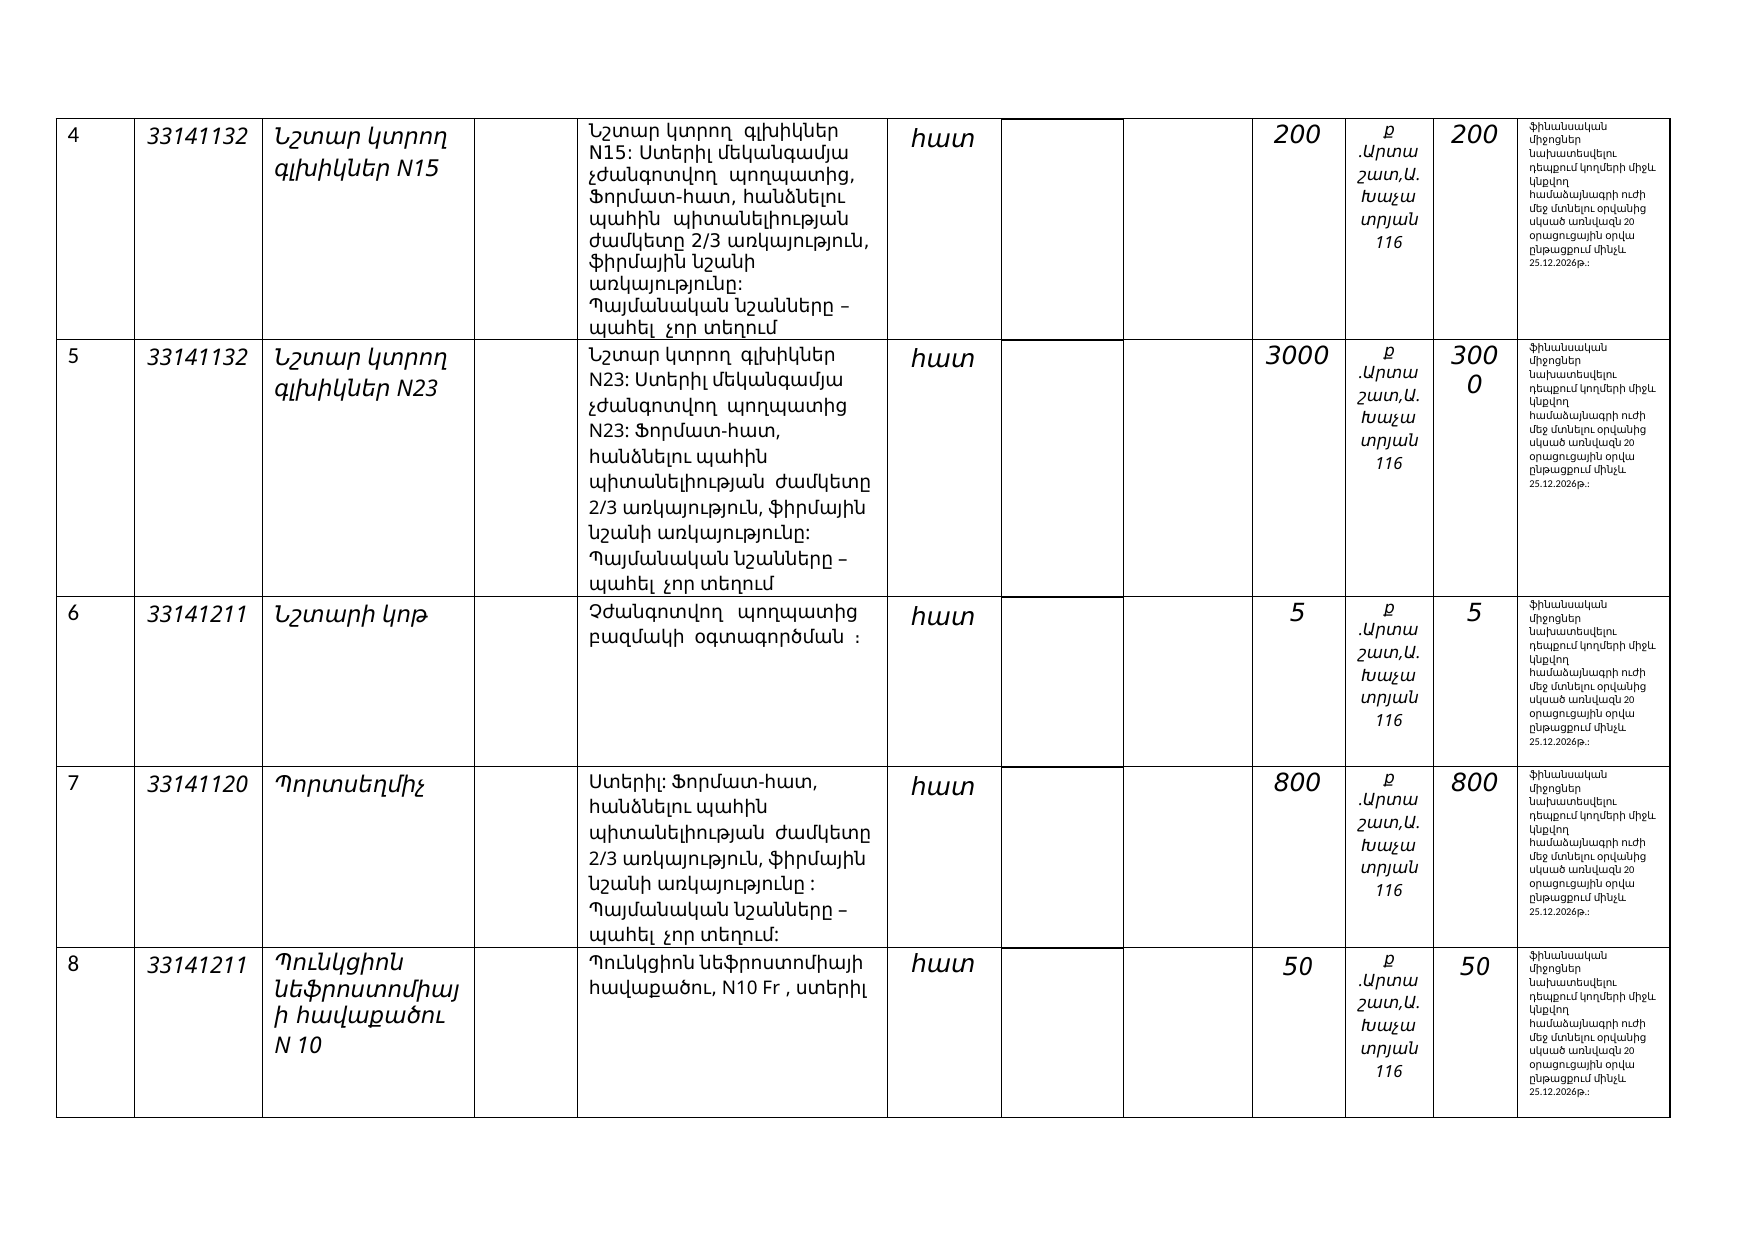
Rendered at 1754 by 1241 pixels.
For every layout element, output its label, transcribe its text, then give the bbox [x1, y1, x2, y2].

table_cell 50 [1434, 948, 1517, 1117]
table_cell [1346, 119, 1433, 339]
table_cell ք.Արտաշատ,Ա.Խաչատրյան 116 [1346, 340, 1433, 596]
table_cell 200 [1253, 119, 1345, 339]
table_cell Նշտար կտրող գլխիկներ N23: Ստերիլ մեկանգամյա չժանգոտվող պողպատից N23: Ֆորմատ-հատ, հանձնելու պահին պիտանելիության ժամկետը 2/3 առկայություն, ֆիրմային նշանի առկայությունը: Պայմանական նշանները –պահել չոր տեղում [578, 340, 887, 596]
table_cell Պունկցիոն նեֆրոստոմիայի հավաքածու N 10 [263, 948, 474, 1117]
table_cell [1124, 597, 1252, 766]
table_cell 33141211 [135, 597, 262, 766]
table_cell 800 [1434, 767, 1517, 947]
table_cell 33141120 [135, 767, 262, 947]
table_cell 3000 [1253, 340, 1345, 596]
table_cell [475, 948, 577, 1117]
table_cell հատ [888, 948, 1001, 1117]
table_cell հատ [888, 340, 1001, 596]
table_cell Չժանգոտվող պողպատից բազմակի օգտագործման ։ [578, 597, 887, 766]
table_cell ք.Արտաշատ,Ա.Խաչատրյան 116 [1346, 767, 1433, 947]
table_cell [1124, 767, 1252, 947]
table_cell Նշտար կտրող գլխիկներ N23 [263, 340, 474, 596]
table_cell Պունկցիոն նեֆրոստոմիայի հավաքածու, N10 Fr , ստերիլ [578, 948, 887, 1117]
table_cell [1346, 948, 1433, 1117]
table_cell 7 [57, 767, 134, 947]
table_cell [1518, 119, 1669, 339]
table_cell 50 [1253, 948, 1345, 1117]
table_cell 33141211 [135, 948, 262, 1117]
table_cell [475, 597, 577, 766]
table_cell [1124, 340, 1252, 596]
table_cell 33141132 [135, 340, 262, 596]
table_cell [1002, 949, 1123, 1117]
table_cell հատ [888, 597, 1001, 766]
table_cell ք.Արտաշատ,Ա.Խաչատրյան 116 [1346, 597, 1433, 766]
table_cell 6 [57, 597, 134, 766]
table_cell [1002, 768, 1123, 947]
table_cell 5 [57, 340, 134, 596]
table_cell 8 [57, 948, 134, 1117]
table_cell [1518, 948, 1669, 1117]
table_cell Նշտար կտրող գլխիկներ N15 [263, 119, 474, 339]
table_cell 4 [57, 119, 134, 339]
table_cell [475, 119, 577, 339]
table_cell 5 [1434, 597, 1517, 766]
table_cell 200 [1434, 119, 1517, 339]
table_cell [1002, 120, 1123, 339]
table_cell [475, 767, 577, 947]
table_cell 800 [1253, 767, 1345, 947]
table_cell [1124, 119, 1252, 339]
table_cell հատ [888, 119, 1001, 339]
table_cell Նշտար կտրող գլխիկներ N15: Ստերիլ մեկանգամյա չժանգոտվող պողպատից, Ֆորմատ-հատ, հանձնելու պահին պիտանելիության ժամկետը 2/3 առկայություն, ֆիրմային նշանի առկայությունը: Պայմանական նշանները – պահել չոր տեղում [578, 119, 887, 339]
table_cell 33141132 [135, 119, 262, 339]
table_cell [1002, 598, 1123, 766]
table_cell 3000 [1434, 340, 1517, 596]
table_cell Պորտսեղմիչ [263, 767, 474, 947]
table_cell [475, 340, 577, 596]
table_cell 5 [1253, 597, 1345, 766]
table_cell Նշտարի կոթ [263, 597, 474, 766]
table_cell [1124, 948, 1252, 1117]
table_cell [1002, 341, 1123, 596]
table_cell Ստերիլ: Ֆորմատ-հատ, հանձնելու պահին պիտանելիության ժամկետը 2/3 առկայություն, ֆիրմային նշանի առկայությունը : Պայմանական նշանները –պահել չոր տեղում: [578, 767, 887, 947]
table_cell հատ [888, 767, 1001, 947]
